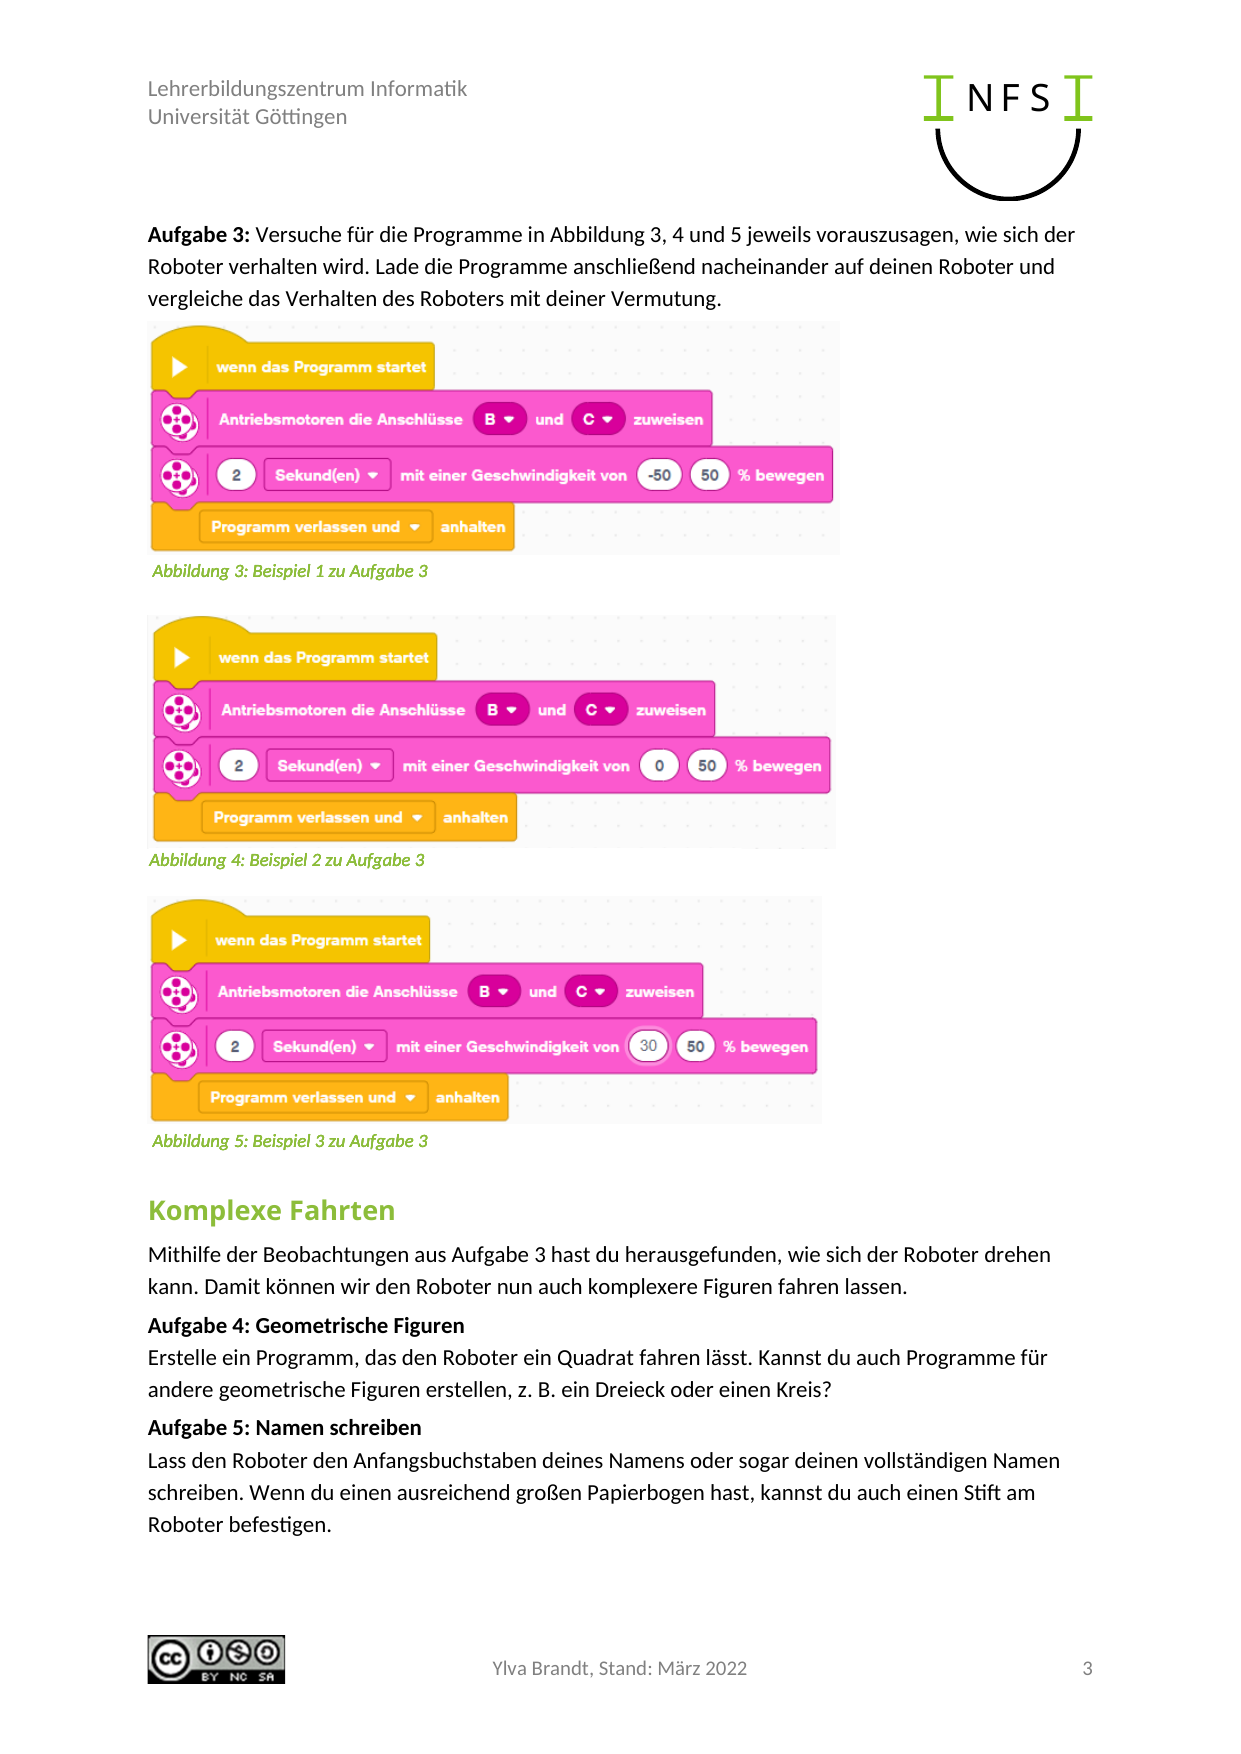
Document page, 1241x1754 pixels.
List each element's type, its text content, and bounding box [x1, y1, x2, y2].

picture [147, 1635, 286, 1684]
text Lass den Roboter den Anfangsbuchstaben deines Namens oder sogar deinen vollständigen Namen schreiben. Wenn du einen ausreichend großen Papierbogen hast, kannst du auch einen Stift am Roboter befestigen. [148, 1446, 1093, 1538]
text Aufgabe 4: Geometrische Figuren Erstelle ein Programm, das den Roboter ein Quadrat fahren lässt. Kannst du auch Programme für andere geometrische Figuren erstellen, z. B. ein Dreieck oder einen Kreis? [148, 1311, 1093, 1403]
text Aufgabe 3: Versuche für die Programme in Abbildung 3, 4 und 5 jeweils vorauszusagen, wie sich der Roboter verhalten wird. Lade die Programme anschließend nacheinander auf deinen Roboter und vergleiche das Verhalten des Roboters mit deiner Vermutung. [148, 220, 1093, 312]
text Mithilfe der Beobachtungen aus Aufgabe 3 hast du herausgefunden, wie sich der Roboter drehen kann. Damit können wir den Roboter nun auch komplexere Figuren fahren lassen. [148, 1240, 1093, 1300]
picture [147, 321, 840, 555]
text Aufgabe 5: Namen schreiben [148, 1413, 1093, 1442]
picture [147, 615, 836, 849]
picture [147, 896, 822, 1124]
